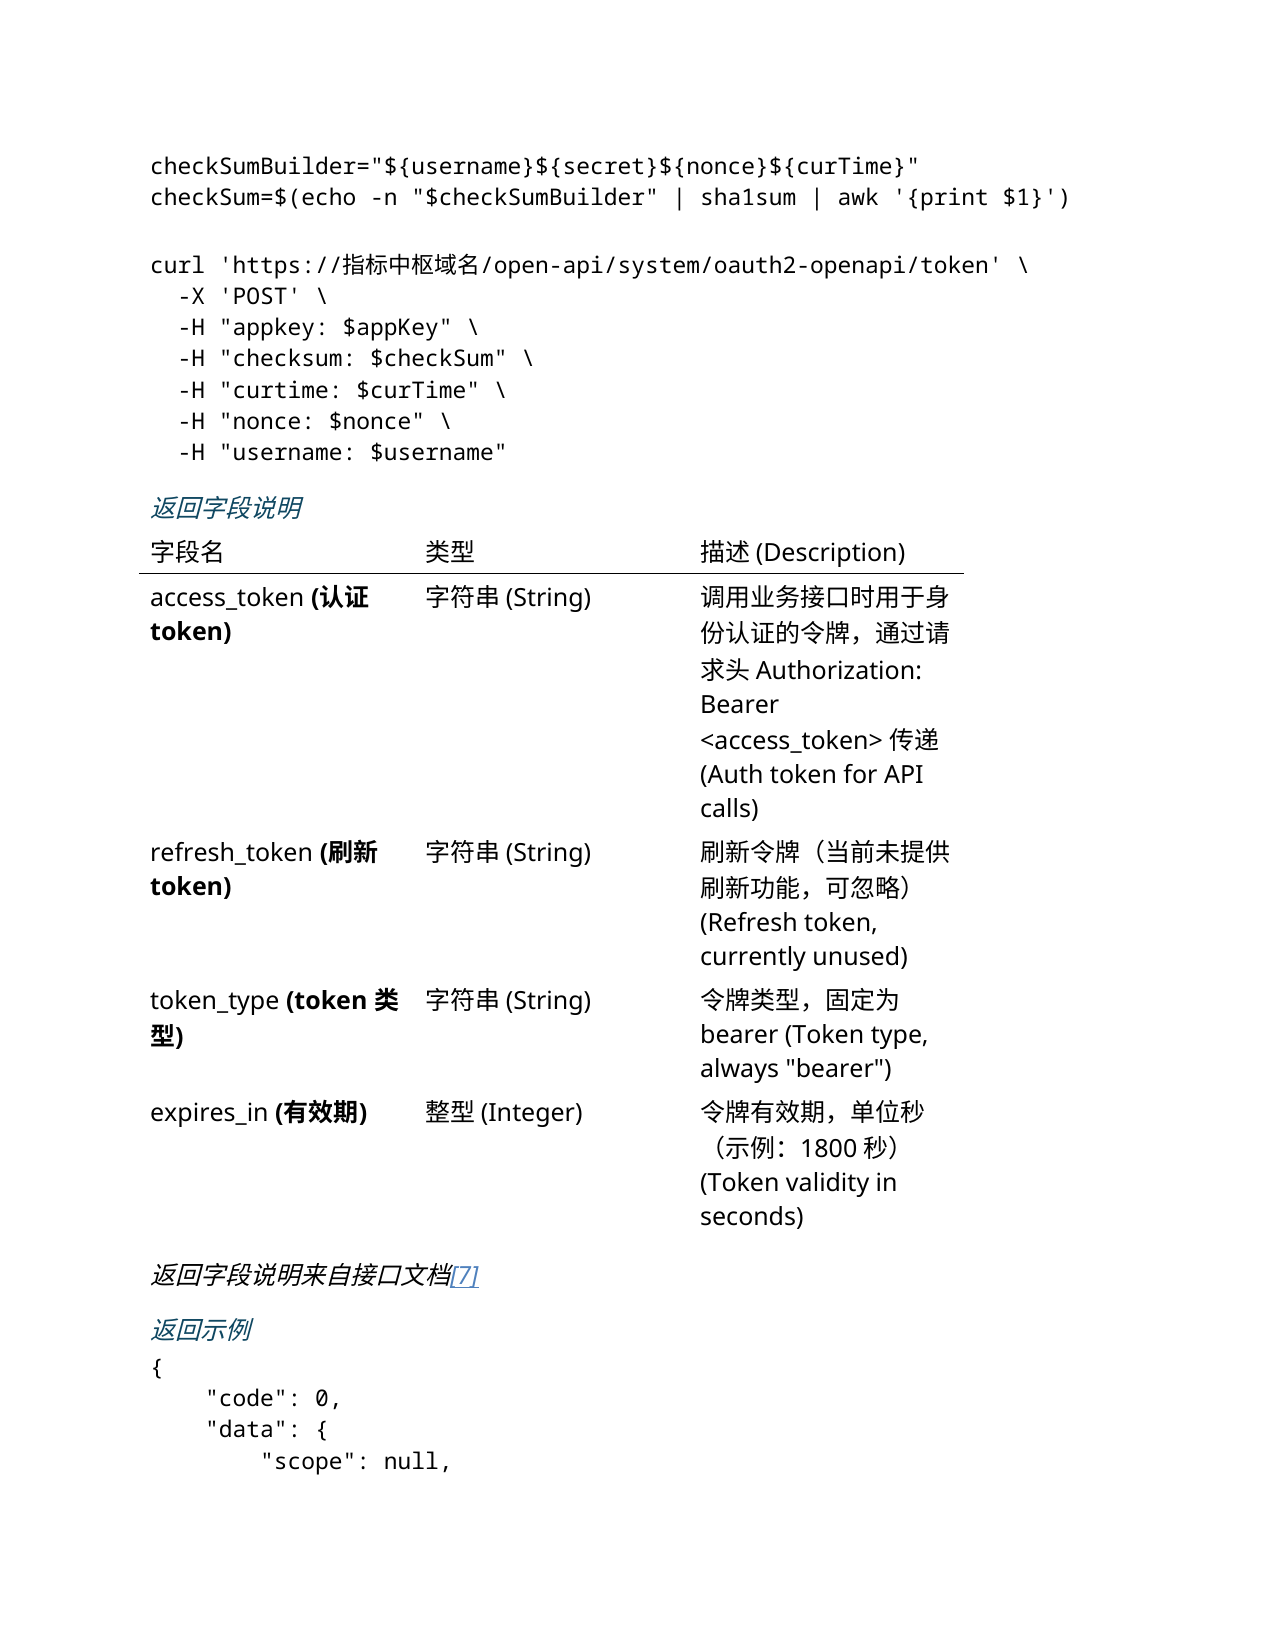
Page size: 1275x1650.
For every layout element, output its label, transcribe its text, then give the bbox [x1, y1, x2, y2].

text 返回字段说明来自接口文档[7] [150, 1256, 1125, 1292]
table_cell 令牌类型，固定为 bearer (Token type, always "bearer") [689, 977, 964, 1089]
table_cell 字符串 (String) [414, 829, 689, 977]
table_cell 调用业务接口时用于身份认证的令牌，通过请求头 Authorization: Bearer <access_token> 传递 (Auth token for API calls) [689, 574, 964, 829]
table_header 字段名 [139, 529, 414, 572]
table_header 描述 (Description) [689, 529, 964, 572]
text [150, 1351, 1125, 1476]
table_cell refresh_token (刷新 token) [139, 829, 414, 977]
table_cell 整型 (Integer) [414, 1089, 689, 1237]
table_cell expires_in (有效期) [139, 1089, 414, 1237]
table_cell access_token (认证 token) [139, 574, 414, 829]
table_cell 字符串 (String) [414, 574, 689, 829]
table_cell 刷新令牌（当前未提供刷新功能，可忽略）(Refresh token, currently unused) [689, 829, 964, 977]
subtitle 返回示例 [150, 1311, 1125, 1347]
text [150, 150, 1125, 467]
table_cell 令牌有效期，单位秒（示例：1800 秒）(Token validity in seconds) [689, 1089, 964, 1237]
subtitle 返回字段说明 [150, 488, 1125, 524]
table_cell 字符串 (String) [414, 977, 689, 1089]
table_header 类型 [414, 529, 689, 572]
table_cell token_type (token 类型) [139, 977, 414, 1089]
